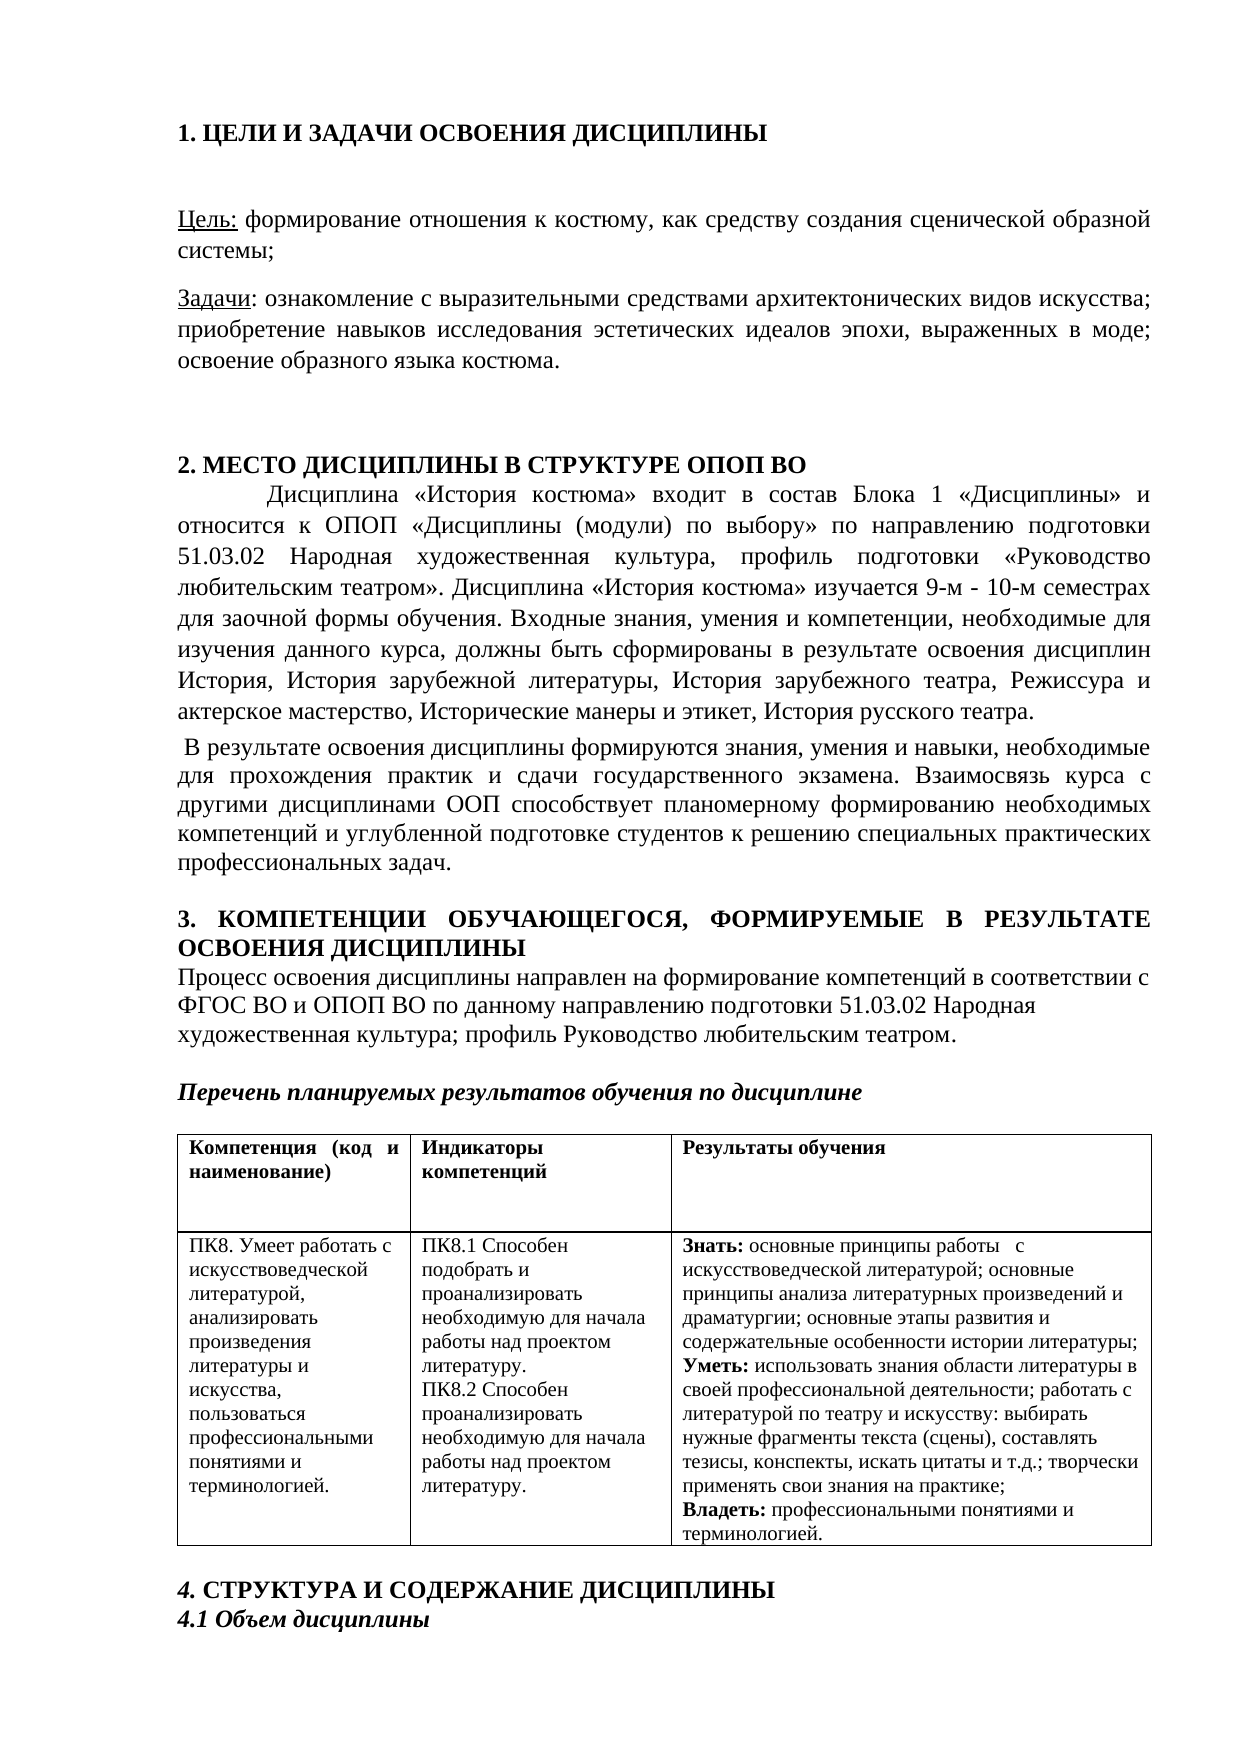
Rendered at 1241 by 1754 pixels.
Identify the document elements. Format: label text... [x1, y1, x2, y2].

text Задачи: ознакомление с выразительными средствами архитектонических видов искусства; приобретение навыков исследования эстетических идеалов эпохи, выраженных в моде; освоение образного языка костюма. [177, 283, 1152, 374]
table_cell ПК8. Умеет работать с искусствоведческой литературой, анализировать произведения литературы и искусства, пользоваться профессиональными понятиями и терминологией. [178, 1233, 410, 1545]
table_header Компетенция (код и наименование) [178, 1135, 410, 1231]
text Дисциплина «История костюма» входит в состав Блока 1 «Дисциплины» и относится к ОПОП «Дисциплины (модули) по выбору» по направлению подготовки 51.03.02 Народная художественная культура, профиль подготовки «Руководство любительским театром». Дисциплина «История костюма» изучается 9-м - 10-м семестрах для заочной формы обучения. Входные знания, умения и компетенции, необходимые для изучения данного курса, должны быть сформированы в результате освоения дисциплин История, История зарубежной литературы, История зарубежного театра, Режиссура и актерское мастерство, Исторические манеры и этикет, История русского театра. [177, 479, 1152, 725]
table_header Индикаторы компетенций [411, 1135, 671, 1231]
text 4. СТРУКТУРА И СОДЕРЖАНИЕ ДИСЦИПЛИНЫ [177, 1575, 1152, 1604]
text В результате освоения дисциплины формируются знания, умения и навыки, необходимые для прохождения практик и сдачи государственного экзамена. Взаимосвязь курса с другими дисциплинами ООП способствует планомерному формированию необходимых компетенций и углубленной подготовке студентов к решению специальных практических профессиональных задач. [177, 732, 1152, 875]
table_cell Знать: основные принципы работы с искусствоведческой литературой; основные принципы анализа литературных произведений и драматургии; основные этапы развития и содержательные особенности истории литературы; Уметь: использовать знания области литературы в своей профессиональной деятельности; работать с литературой по театру и искусству: выбирать нужные фрагменты текста (сцены), составлять тезисы, конспекты, искать цитаты и т.д.; творчески применять свои знания на практике; Владеть: профессиональными понятиями и терминологией. [672, 1233, 1151, 1545]
text Перечень планируемых результатов обучения по дисциплине [177, 1077, 1152, 1105]
text Цель: формирование отношения к костюму, как средству создания сценической образной системы; [177, 204, 1152, 264]
table_header Результаты обучения [672, 1135, 1151, 1231]
text 3. КОМПЕТЕНЦИИ ОБУЧАЮЩЕГОСЯ, ФОРМИРУЕМЫЕ В РЕЗУЛЬТАТЕ ОСВОЕНИЯ ДИСЦИПЛИНЫ [177, 904, 1152, 962]
text 2. МЕСТО ДИСЦИПЛИНЫ В СТРУКТУРЕ ОПОП ВО [177, 450, 1152, 479]
text Процесс освоения дисциплины направлен на формирование компетенций в соответствии с ФГОС ВО и ОПОП ВО по данному направлению подготовки 51.03.02 Народная художественная культура; профиль Руководство любительским театром. [177, 962, 1152, 1048]
text 4.1 Объем дисциплины [177, 1604, 1152, 1633]
table_cell ПК8.1 Способен подобрать и проанализировать необходимую для начала работы над проектом литературу. ПК8.2 Способен проанализировать необходимую для начала работы над проектом литературу. [411, 1233, 671, 1545]
text 1. ЦЕЛИ И ЗАДАЧИ ОСВОЕНИЯ ДИСЦИПЛИНЫ [177, 118, 1152, 147]
